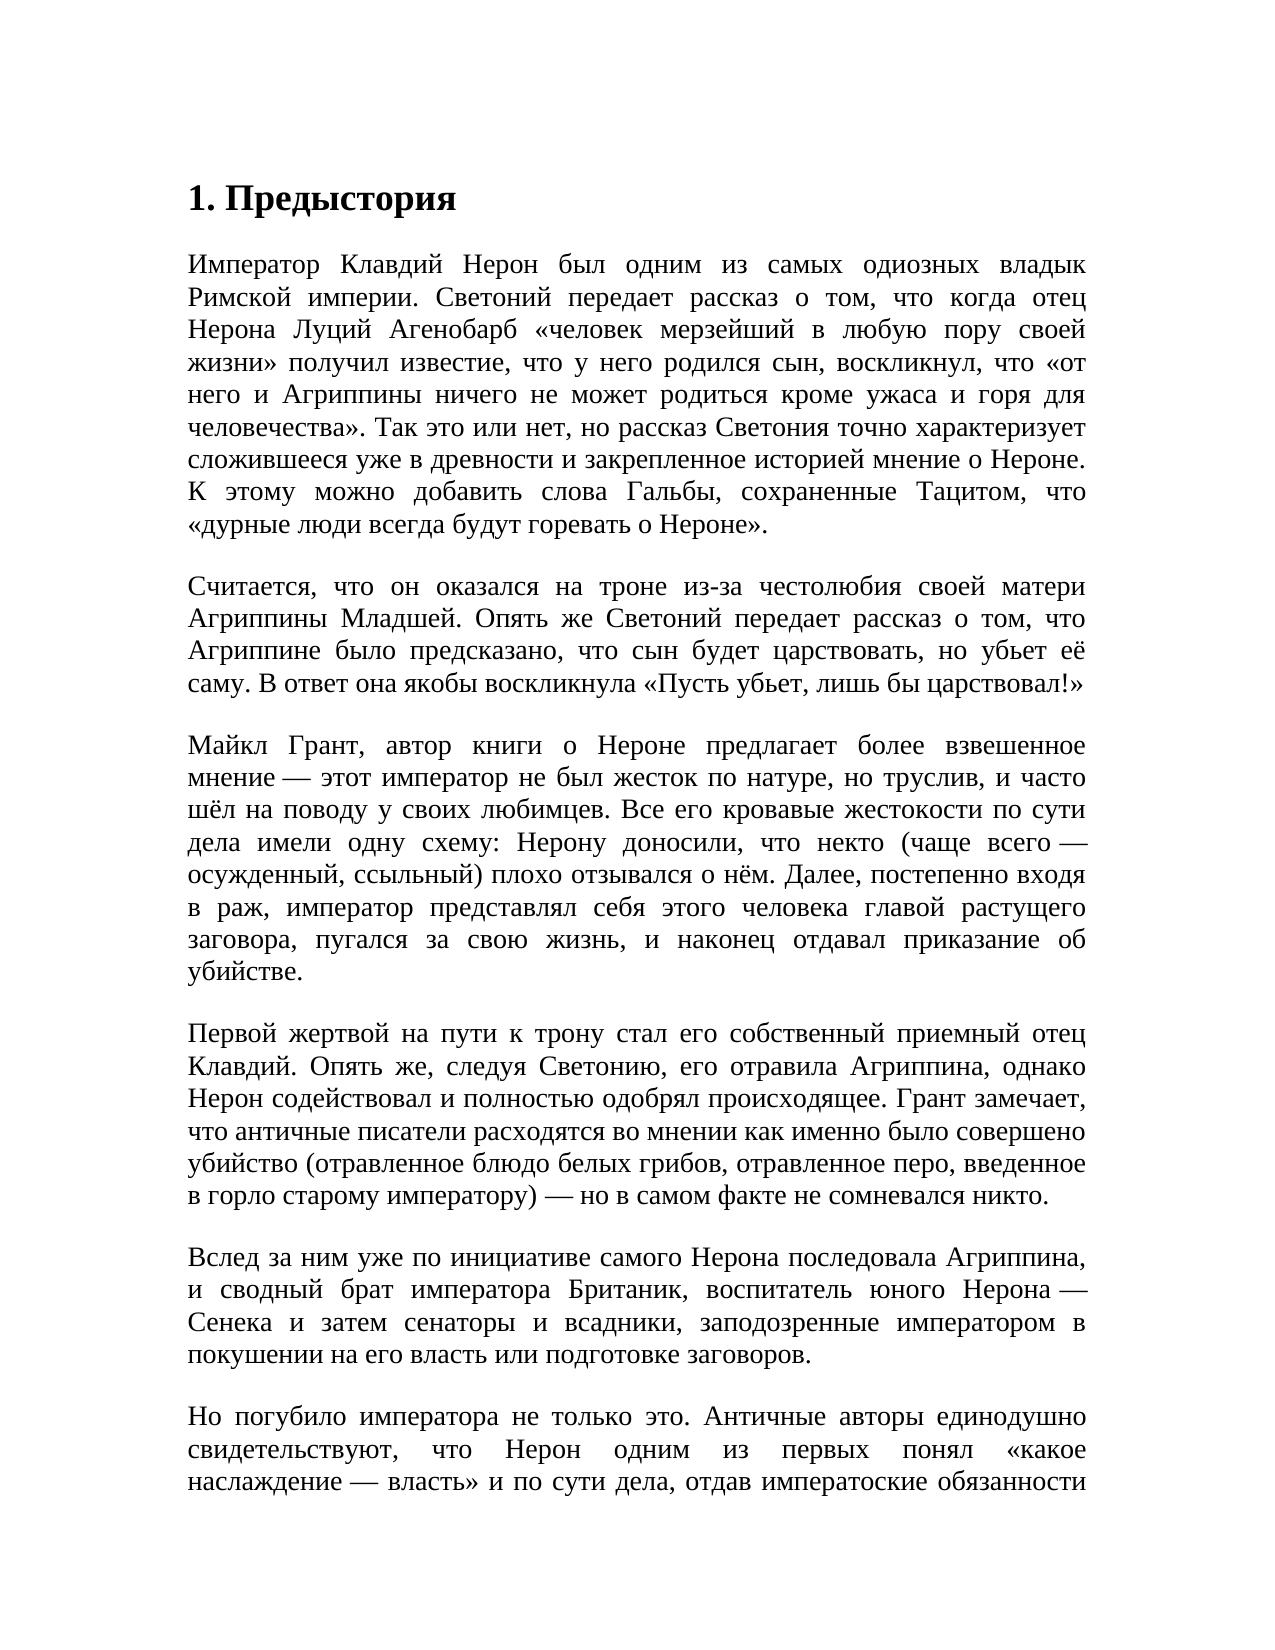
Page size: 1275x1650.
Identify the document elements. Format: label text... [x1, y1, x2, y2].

text Император Клавдий Нерон был одним из самых одиозных владык Римской империи. Светоний передает рассказ о том, что когда отец Нерона Луций Агенобарб «человек мерзейший в любую пору своей жизни» получил известие, что у него родился сын, воскликнул, что «от него и Агриппины ничего не может родиться кроме ужаса и горя для человечества». Так это или нет, но рассказ Светония точно характеризует сложившееся уже в древности и закрепленное историей мнение о Нероне. К этому можно добавить слова Гальбы, сохраненные Тацитом, что «дурные люди всегда будут горевать о Нероне». [187, 248, 1087, 539]
text Вслед за ним уже по инициативе самого Нерона последовала Агриппина, и сводный брат императора Британик, воспитатель юного Нерона — Сенека и затем сенаторы и всадники, заподозренные императором в покушении на его власть или подготовке заговоров. [187, 1240, 1087, 1370]
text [187, 1399, 1087, 1496]
text Считается, что он оказался на троне из-за честолюбия своей матери Агриппины Младшей. Опять же Светоний передает рассказ о том, что Агриппине было предсказано, что сын будет царствовать, но убьет её саму. В ответ она якобы воскликнула «Пусть убьет, лишь бы царствовал!» [187, 569, 1087, 698]
text Майкл Грант, автор книги о Нероне предлагает более взвешенное мнение — этот император не был жесток по натуре, но труслив, и часто шёл на поводу у своих любимцев. Все его кровавые жестокости по сути дела имели одну схему: Нерону доносили, что некто (чаще всего — осужденный, ссыльный) плохо отзывался о нём. Далее, постепенно входя в раж, император представлял себя этого человека главой растущего заговора, пугался за свою жизнь, и наконец отдавал приказание об убийстве. [187, 728, 1087, 987]
list 1. Предыстория [187, 175, 1087, 218]
text Первой жертвой на пути к трону стал его собственный приемный отец Клавдий. Опять же, следуя Светонию, его отравила Агриппина, однако Нерон содействовал и полностью одобрял происходящее. Грант замечает, что античные писатели расходятся во мнении как именно было совершено убийство (отравленное блюдо белых грибов, отравленное перо, введенное в горло старому императору) — но в самом факте не сомневался никто. [187, 1016, 1087, 1211]
